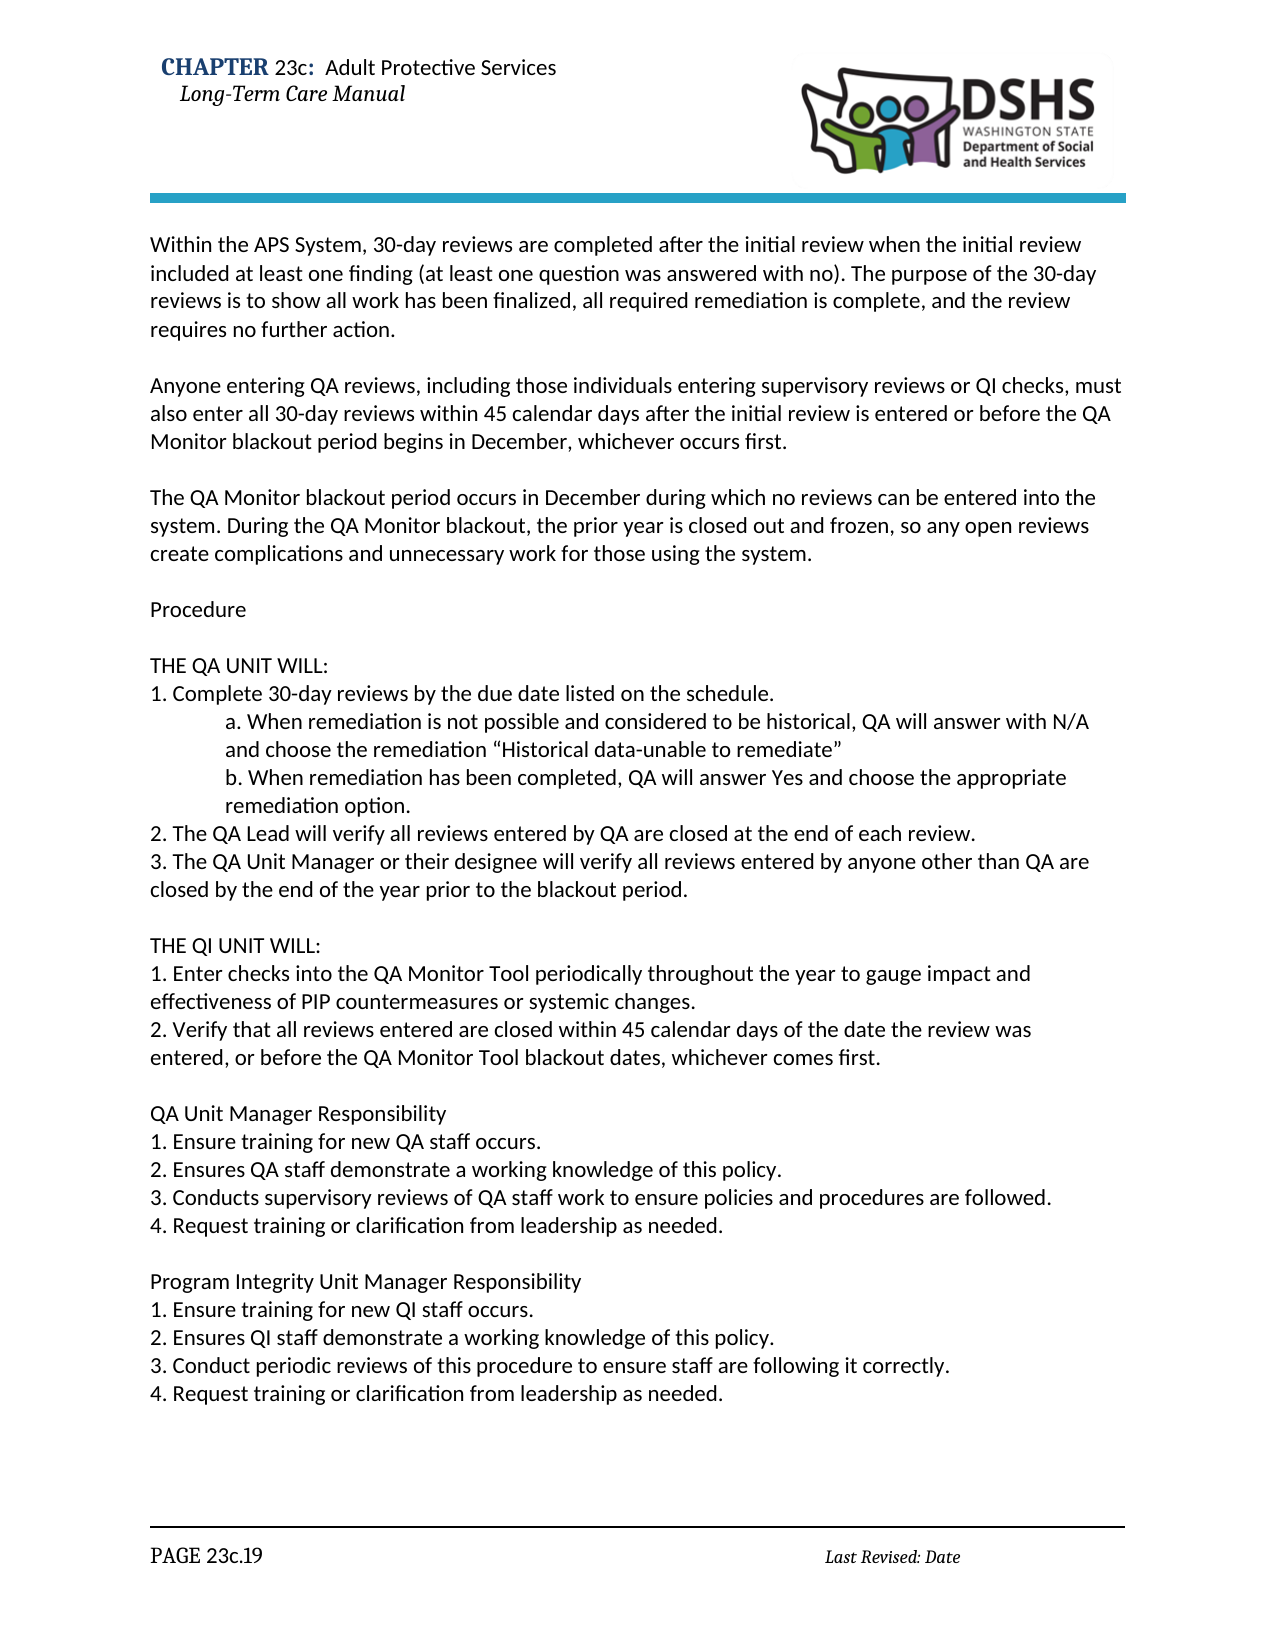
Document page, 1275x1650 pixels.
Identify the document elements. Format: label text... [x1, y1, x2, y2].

text 4. Request training or clarification from leadership as needed. [150, 1211, 1125, 1239]
text The QA Monitor blackout period occurs in December during which no reviews can be entered into the [150, 483, 1125, 511]
text remediation option. [150, 791, 1125, 819]
text b. When remediation has been completed, QA will answer Yes and choose the appropriate [150, 763, 1125, 791]
text a. When remediation is not possible and considered to be historical, QA will answer with N/A and choose the remediation “Historical data-unable to remediate” [225, 707, 1125, 763]
text THE QI UNIT WILL: [150, 931, 1125, 959]
text system. During the QA Monitor blackout, the prior year is closed out and frozen, so any open reviews [150, 511, 1125, 539]
text QA Unit Manager Responsibility [150, 1099, 1125, 1127]
text 1. Ensure training for new QI staff occurs. [150, 1295, 1125, 1323]
text 2. Ensures QI staff demonstrate a working knowledge of this policy. [150, 1323, 1125, 1351]
text 1. Enter checks into the QA Monitor Tool periodically throughout the year to gauge impact and [150, 959, 1125, 987]
text 4. Request training or clarification from leadership as needed. [150, 1379, 1125, 1407]
text included at least one finding (at least one question was answered with no). The purpose of the 30-day [150, 259, 1125, 287]
text 2. Ensures QA staff demonstrate a working knowledge of this policy. [150, 1155, 1125, 1183]
text effectiveness of PIP countermeasures or systemic changes. [150, 987, 1125, 1015]
picture [791, 52, 1115, 189]
text 1. Complete 30-day reviews by the due date listed on the schedule. [150, 679, 1125, 707]
text create complications and unnecessary work for those using the system. [150, 539, 1125, 567]
text Anyone entering QA reviews, including those individuals entering supervisory reviews or QI checks, must [150, 371, 1125, 399]
text Monitor blackout period begins in December, whichever occurs first. [150, 427, 1125, 455]
text Program Integrity Unit Manager Responsibility [150, 1267, 1125, 1295]
text Procedure [150, 595, 1125, 623]
text closed by the end of the year prior to the blackout period. [150, 875, 1125, 903]
text 3. Conducts supervisory reviews of QA staff work to ensure policies and procedures are followed. [150, 1183, 1125, 1211]
text also enter all 30-day reviews within 45 calendar days after the initial review is entered or before the QA [150, 399, 1125, 427]
text 3. Conduct periodic reviews of this procedure to ensure staff are following it correctly. [150, 1351, 1125, 1379]
text 1. Ensure training for new QA staff occurs. [150, 1127, 1125, 1155]
text THE QA UNIT WILL: [150, 651, 1125, 679]
text requires no further action. [150, 315, 1125, 343]
text 2. The QA Lead will verify all reviews entered by QA are closed at the end of each review. [150, 819, 1125, 847]
text 2. Verify that all reviews entered are closed within 45 calendar days of the date the review was [150, 1015, 1125, 1043]
text entered, or before the QA Monitor Tool blackout dates, whichever comes first. [150, 1043, 1125, 1071]
text Within the APS System, 30-day reviews are completed after the initial review when the initial review [150, 231, 1125, 259]
text reviews is to show all work has been finalized, all required remediation is complete, and the review [150, 287, 1125, 315]
text 3. The QA Unit Manager or their designee will verify all reviews entered by anyone other than QA are [150, 847, 1125, 875]
